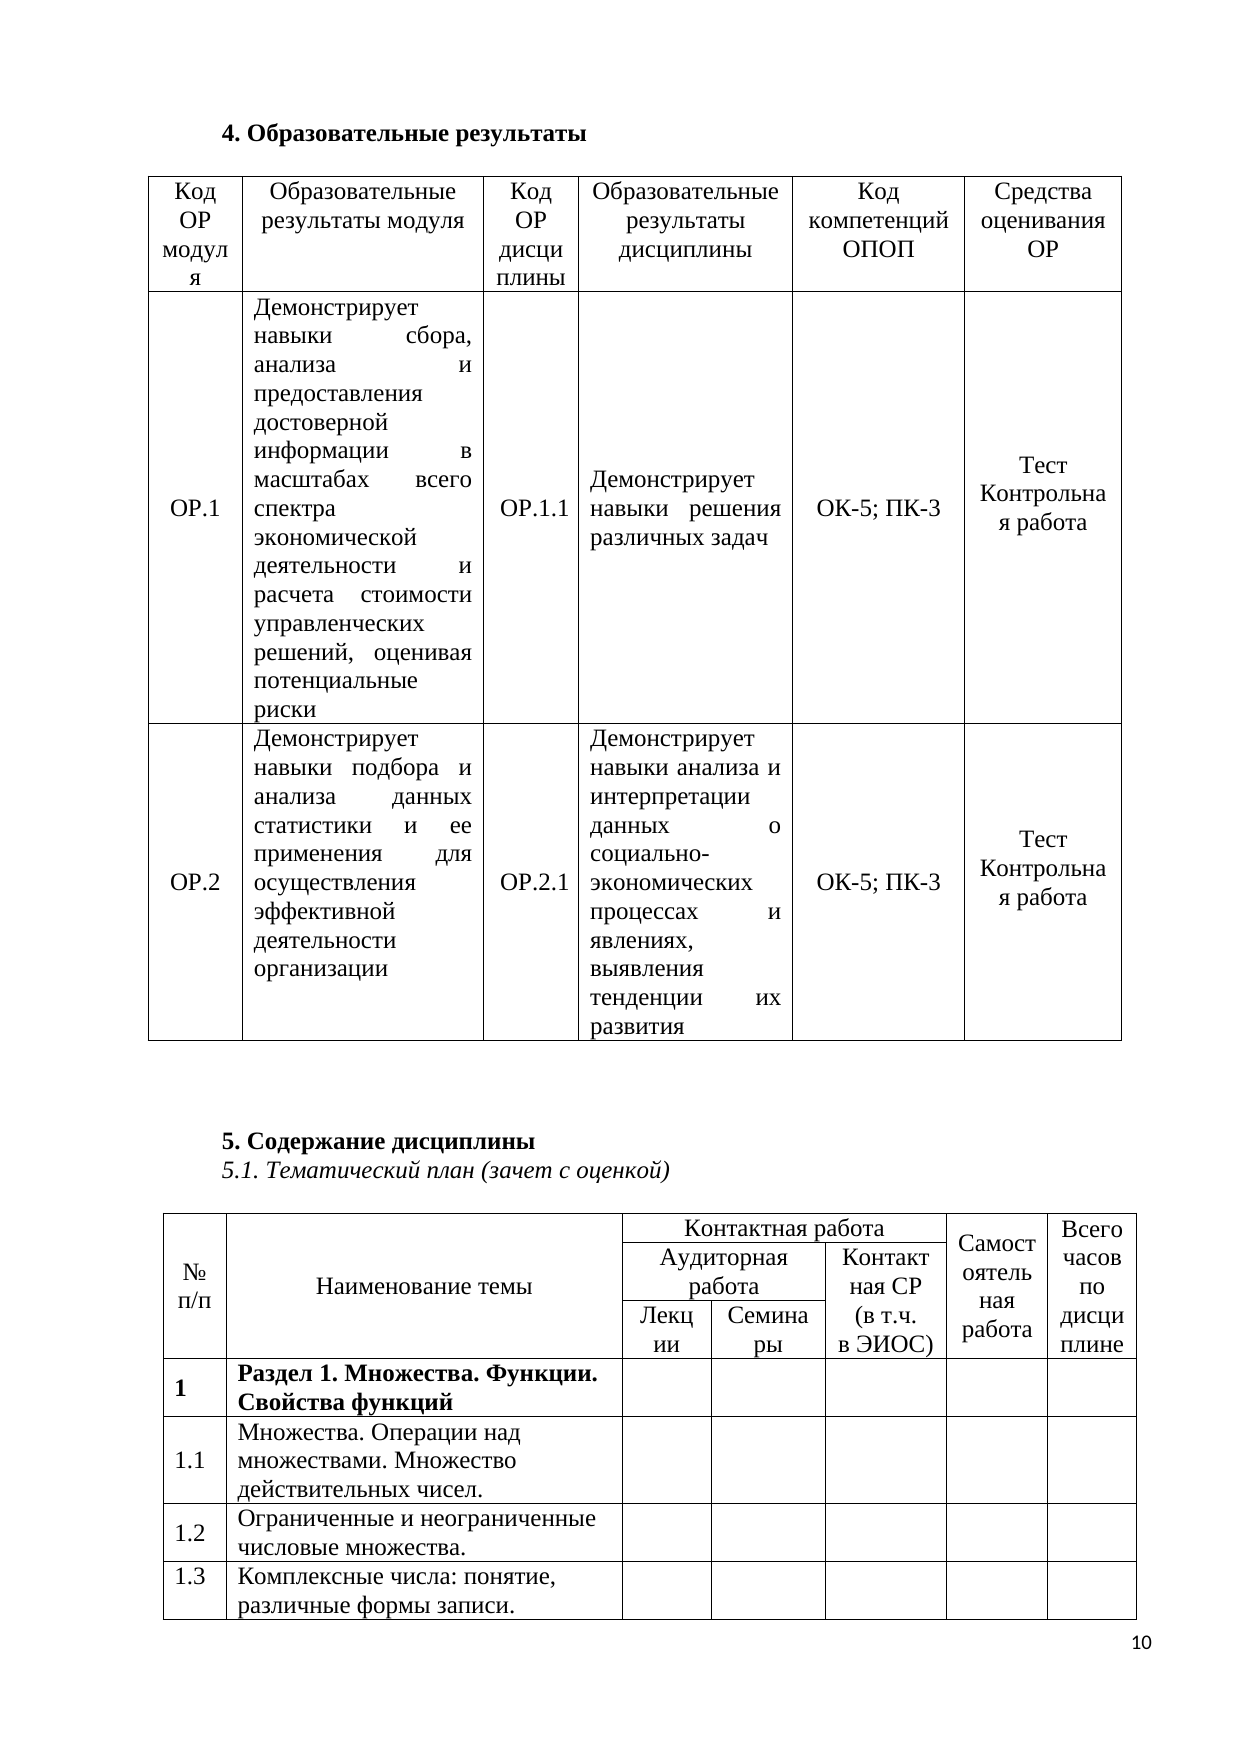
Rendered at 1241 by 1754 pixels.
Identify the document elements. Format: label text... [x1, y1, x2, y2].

table_cell [623, 1504, 711, 1561]
table_cell Лекции [623, 1301, 711, 1358]
table_cell Тест Контрольная работа [965, 292, 1121, 723]
table_cell 1 [164, 1359, 226, 1416]
table_cell [826, 1417, 946, 1503]
table_cell [712, 1359, 825, 1416]
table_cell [227, 1562, 622, 1619]
table_cell [947, 1359, 1047, 1416]
table_header Контактная работа [623, 1214, 946, 1242]
table_header Код компетенций ОПОП [793, 177, 964, 291]
table_cell [712, 1417, 825, 1503]
text 4. Образовательные результаты [148, 118, 1152, 147]
table_cell [947, 1417, 1047, 1503]
table_cell Демонстрирует навыки анализа и интерпретации данных о социально-экономических процессах и явлениях, выявления тенденции их развития [579, 724, 792, 1040]
table_header Всего часов по дисциплине [1048, 1214, 1136, 1358]
table_header Код ОР модуля [149, 177, 242, 291]
table_cell 1.3 [164, 1562, 226, 1619]
table_cell [947, 1562, 1047, 1619]
table_cell ОР.1 [149, 292, 242, 723]
table_cell [1048, 1417, 1136, 1503]
table_cell [1048, 1504, 1136, 1561]
text 5. Содержание дисциплины [148, 1126, 1152, 1155]
table_cell Тест Контрольная работа [965, 724, 1121, 1040]
table_header Код ОР дисциплины [484, 177, 578, 291]
table_cell Семинары [712, 1301, 825, 1358]
table_header № п/п [164, 1214, 226, 1358]
text 5.1. Тематический план (зачет с оценкой) [148, 1155, 1152, 1184]
table_cell [1048, 1359, 1136, 1416]
table_cell Раздел 1. Множества. Функции. Свойства функций [227, 1359, 622, 1416]
table_cell 1.2 [164, 1504, 226, 1561]
table_cell ОР.1.1 [484, 292, 578, 723]
table_cell 1.1 [164, 1417, 226, 1503]
table_cell [623, 1359, 711, 1416]
table_cell ОК-5; ПК-3 [793, 292, 964, 723]
table_cell [826, 1504, 946, 1561]
table_cell [826, 1562, 946, 1619]
table_header Наименование темы [227, 1214, 622, 1358]
table_header Средства оценивания ОР [965, 177, 1121, 291]
table_cell ОК-5; ПК-3 [793, 724, 964, 1040]
table_cell [826, 1359, 946, 1416]
table_cell ОР.2 [149, 724, 242, 1040]
table_cell [947, 1504, 1047, 1561]
table_cell [712, 1562, 825, 1619]
table_cell [623, 1417, 711, 1503]
table_cell Демонстрирует навыки сбора, анализа и предоставления достоверной информации в масштабах всего спектра экономической деятельности и расчета стоимости управленческих решений, оценивая потенциальные риски [243, 292, 483, 723]
table_header Образовательные результаты дисциплины [579, 177, 792, 291]
table_cell Демонстрирует навыки подбора и анализа данных статистики и ее применения для осуществления эффективной деятельности организации [243, 724, 483, 1040]
table_cell [1048, 1562, 1136, 1619]
table_cell [712, 1504, 825, 1561]
table_cell Контактная СР (в т.ч. в ЭИОС) [826, 1243, 946, 1358]
table_cell [623, 1562, 711, 1619]
table_header Образовательные результаты модуля [243, 177, 483, 291]
table_cell ОР.2.1 [484, 724, 578, 1040]
table_cell Множества. Операции над множествами. Множество действительных чисел. [227, 1417, 622, 1503]
table_cell Аудиторная работа [623, 1243, 825, 1300]
table_header Самостоятельная работа [947, 1214, 1047, 1358]
table_cell Демонстрирует навыки решения различных задач [579, 292, 792, 723]
table_cell Ограниченные и неограниченные числовые множества. [227, 1504, 622, 1561]
